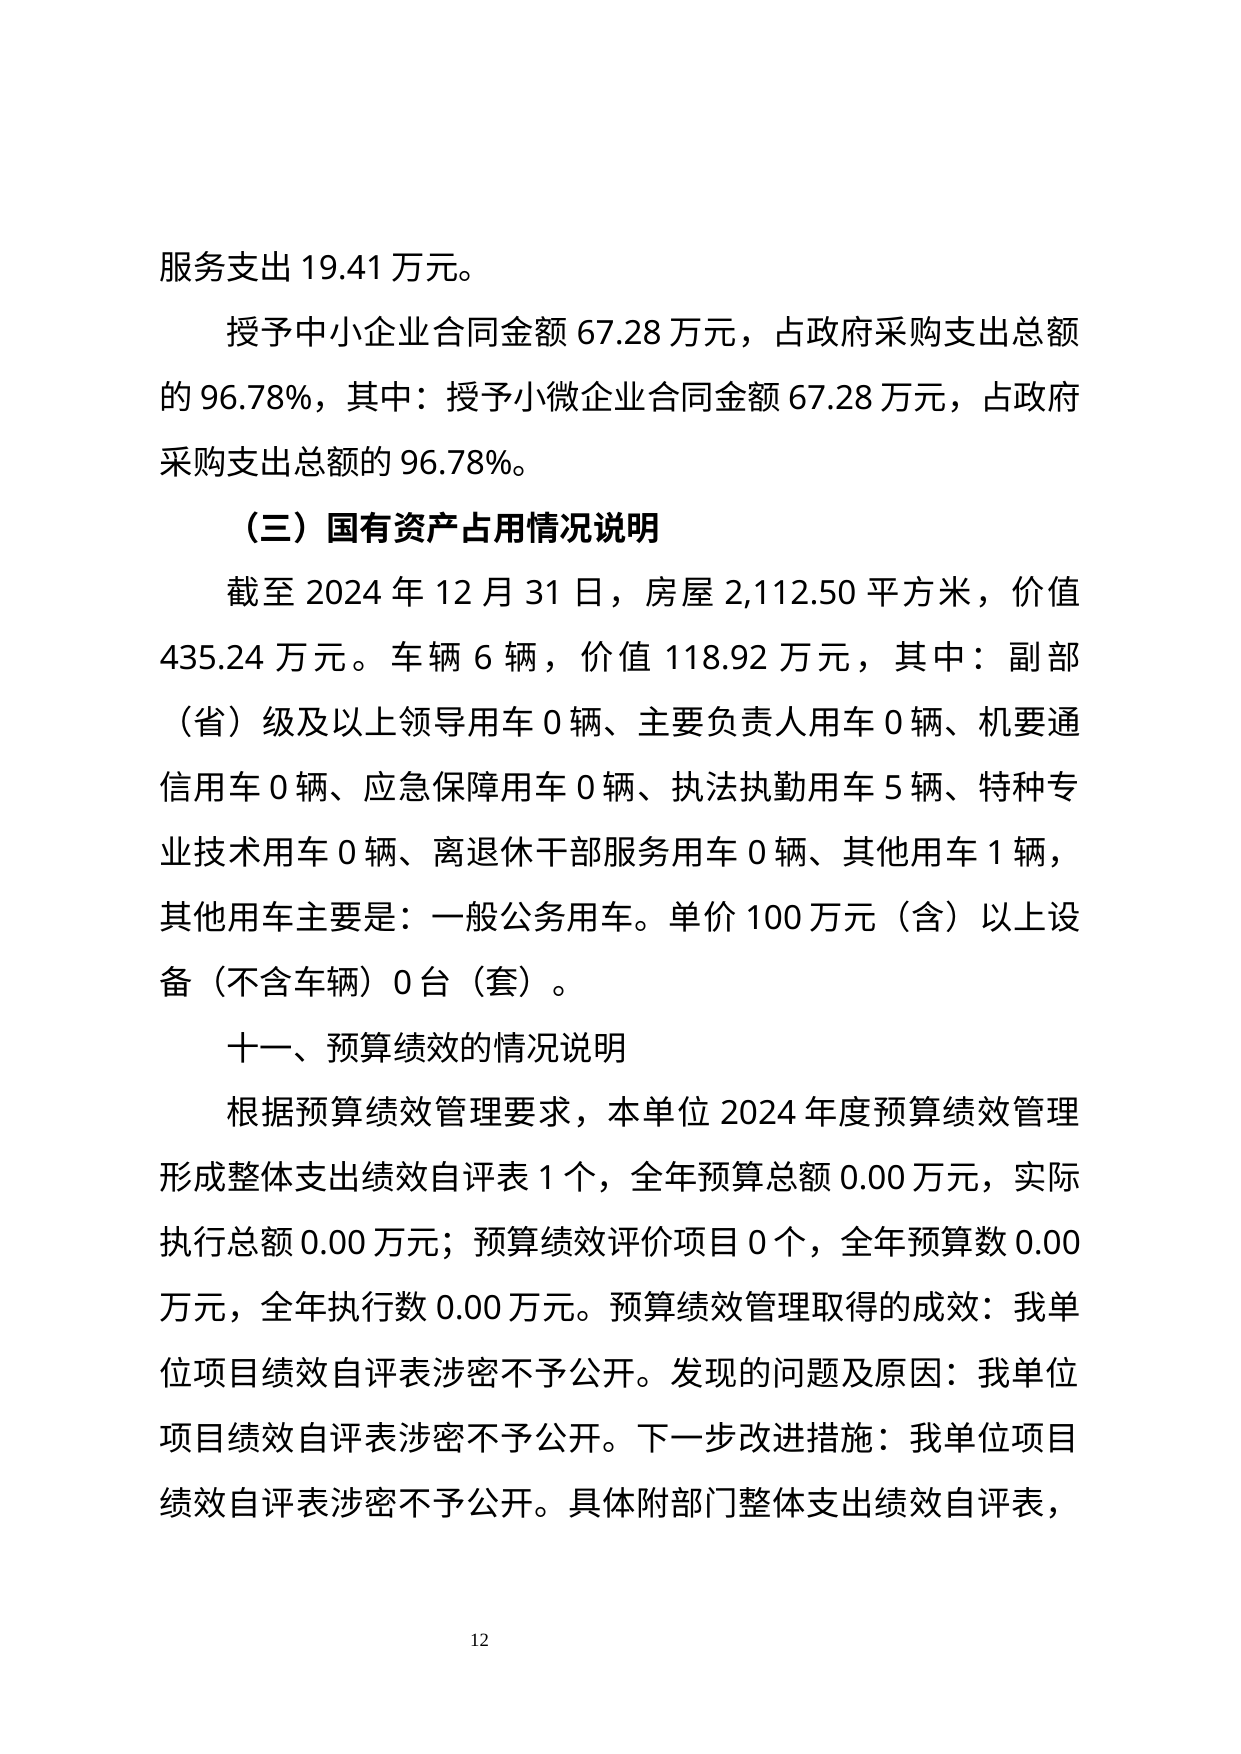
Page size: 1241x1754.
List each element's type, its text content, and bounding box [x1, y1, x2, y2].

text 十一、预算绩效的情况说明 [159, 1013, 1081, 1078]
text 授予中小企业合同金额67.28万元，占政府采购支出总额的96.78%，其中：授予小微企业合同金额67.28万元，占政府采购支出总额的96.78%。 [159, 298, 1081, 493]
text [159, 233, 1081, 298]
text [159, 1078, 1081, 1533]
text 截至2024年12月31日，房屋2,112.50平方米，价值435.24万元。车辆6辆，价值118.92万元，其中：副部（省）级及以上领导用车0辆、主要负责人用车0辆、机要通信用车0辆、应急保障用车0辆、执法执勤用车5辆、特种专业技术用车0辆、离退休干部服务用车0辆、其他用车1辆，其他用车主要是：一般公务用车。单价100万元（含）以上设备（不含车辆）0台（套）。 [159, 558, 1081, 1013]
text （三）国有资产占用情况说明 [159, 493, 1081, 558]
